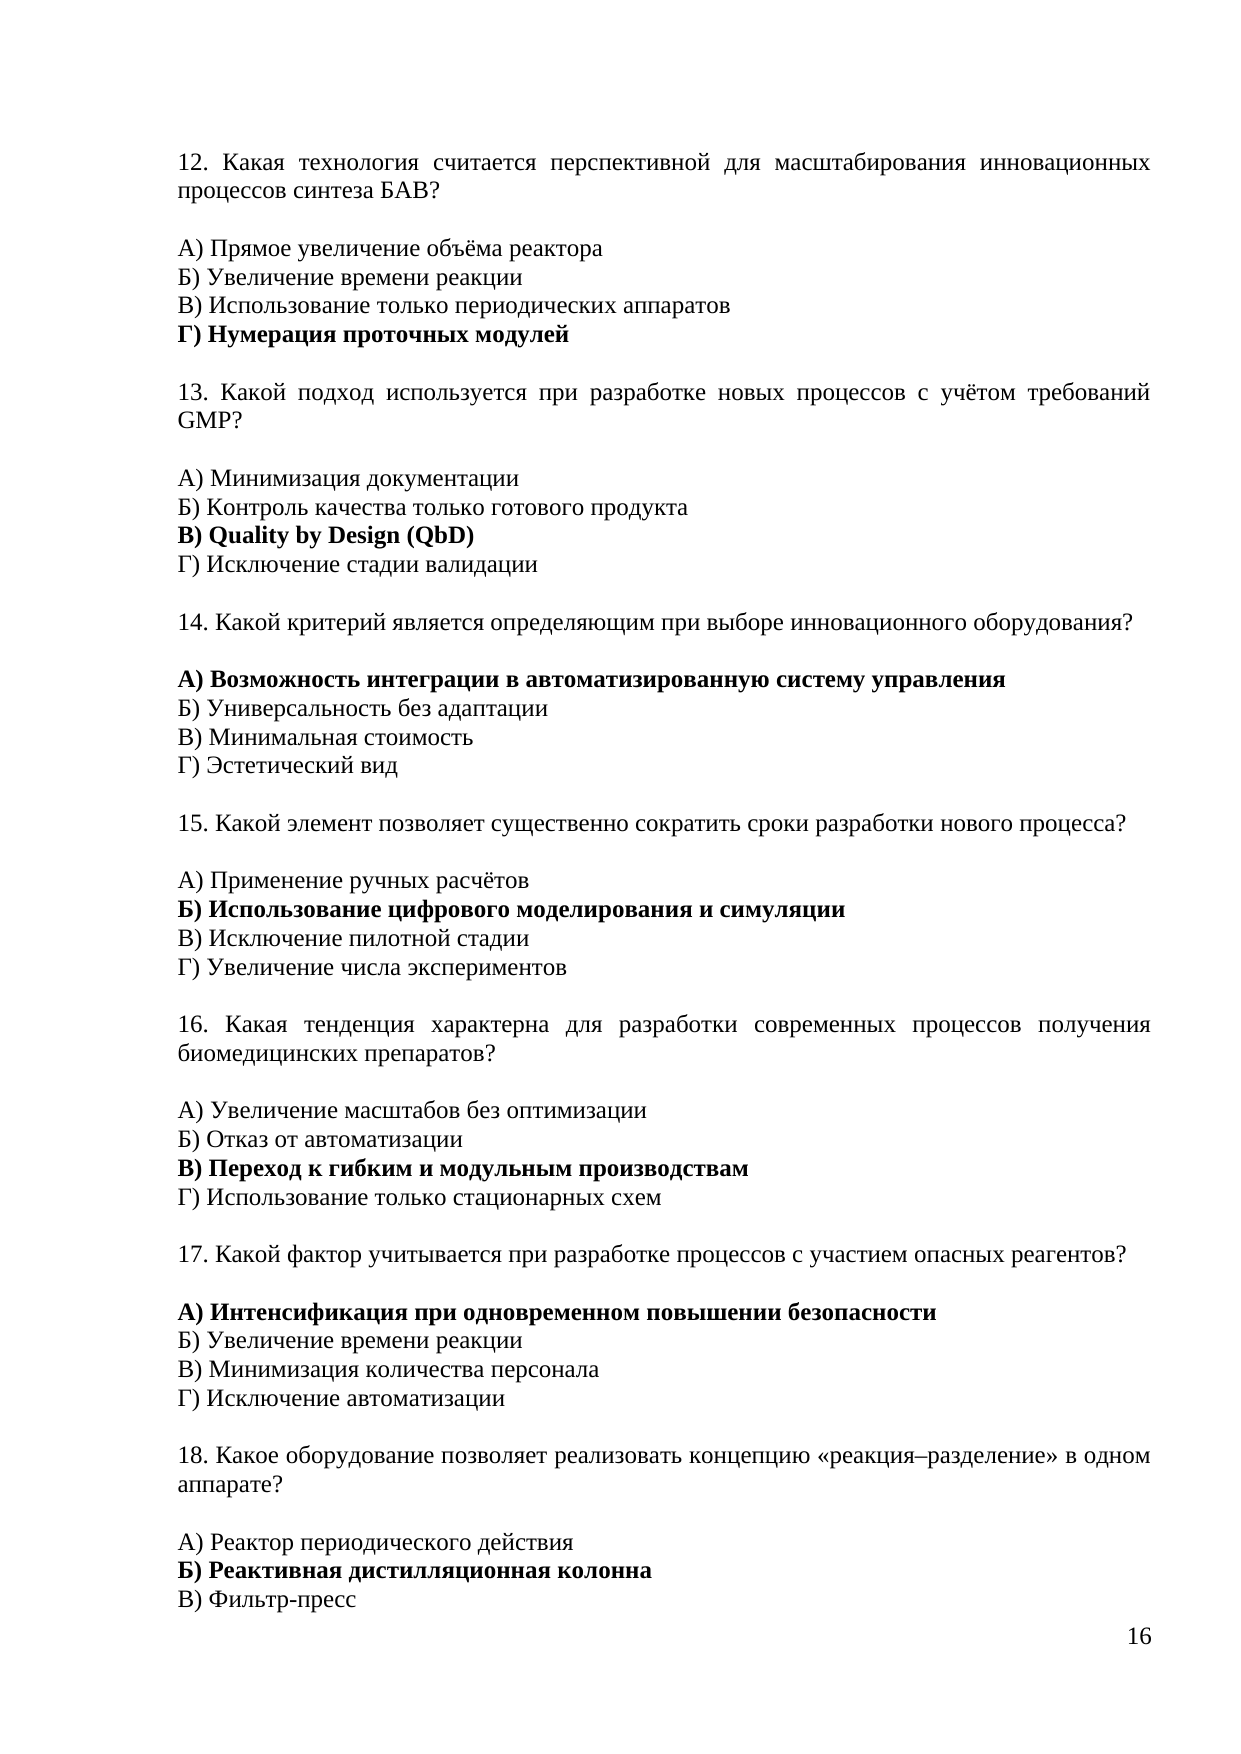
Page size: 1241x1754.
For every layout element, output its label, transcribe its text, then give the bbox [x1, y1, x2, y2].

text Г) Исключение стадии валидации [177, 549, 1152, 578]
text В) Использование только периодических аппаратов [177, 291, 1152, 319]
text 12. Какая технология считается перспективной для масштабирования инновационных процессов синтеза БАВ? [177, 147, 1152, 204]
text 14. Какой критерий является определяющим при выборе инновационного оборудования? [177, 607, 1152, 636]
text А) Увеличение масштабов без оптимизации [177, 1096, 1152, 1124]
text А) Интенсификация при одновременном повышении безопасности [177, 1297, 1152, 1326]
text Б) Использование цифрового моделирования и симуляции [177, 894, 1152, 923]
text Г) Увеличение числа экспериментов [177, 952, 1152, 981]
text Б) Отказ от автоматизации [177, 1124, 1152, 1153]
text 17. Какой фактор учитывается при разработке процессов с участием опасных реагентов? [177, 1239, 1152, 1268]
text В) Минимизация количества персонала [177, 1354, 1152, 1383]
text 16. Какая тенденция характерна для разработки современных процессов получения биомедицинских препаратов? [177, 1009, 1152, 1067]
text 18. Какое оборудование позволяет реализовать концепцию «реакция–разделение» в одном аппарате? [177, 1441, 1152, 1498]
text А) Минимизация документации [177, 463, 1152, 492]
text Г) Нумерация проточных модулей [177, 319, 1152, 348]
text 15. Какой элемент позволяет существенно сократить сроки разработки нового процесса? [177, 808, 1152, 837]
text В) Переход к гибким и модульным производствам [177, 1153, 1152, 1182]
text Б) Контроль качества только готового продукта [177, 492, 1152, 521]
text Б) Реактивная дистилляционная колонна [177, 1556, 1152, 1584]
text Б) Универсальность без адаптации [177, 693, 1152, 722]
text Г) Эстетический вид [177, 751, 1152, 779]
text А) Применение ручных расчётов [177, 866, 1152, 894]
text А) Реактор периодического действия [177, 1527, 1152, 1556]
text Б) Увеличение времени реакции [177, 1326, 1152, 1354]
text Б) Увеличение времени реакции [177, 262, 1152, 291]
text В) Quality by Design (QbD) [177, 521, 1152, 549]
text В) Фильтр-пресс [177, 1584, 1152, 1613]
text В) Минимальная стоимость [177, 722, 1152, 751]
text Г) Исключение автоматизации [177, 1383, 1152, 1412]
text А) Прямое увеличение объёма реактора [177, 233, 1152, 262]
text Г) Использование только стационарных схем [177, 1182, 1152, 1211]
text В) Исключение пилотной стадии [177, 923, 1152, 952]
text А) Возможность интеграции в автоматизированную систему управления [177, 664, 1152, 693]
text 13. Какой подход используется при разработке новых процессов с учётом требований GMP? [177, 377, 1152, 434]
